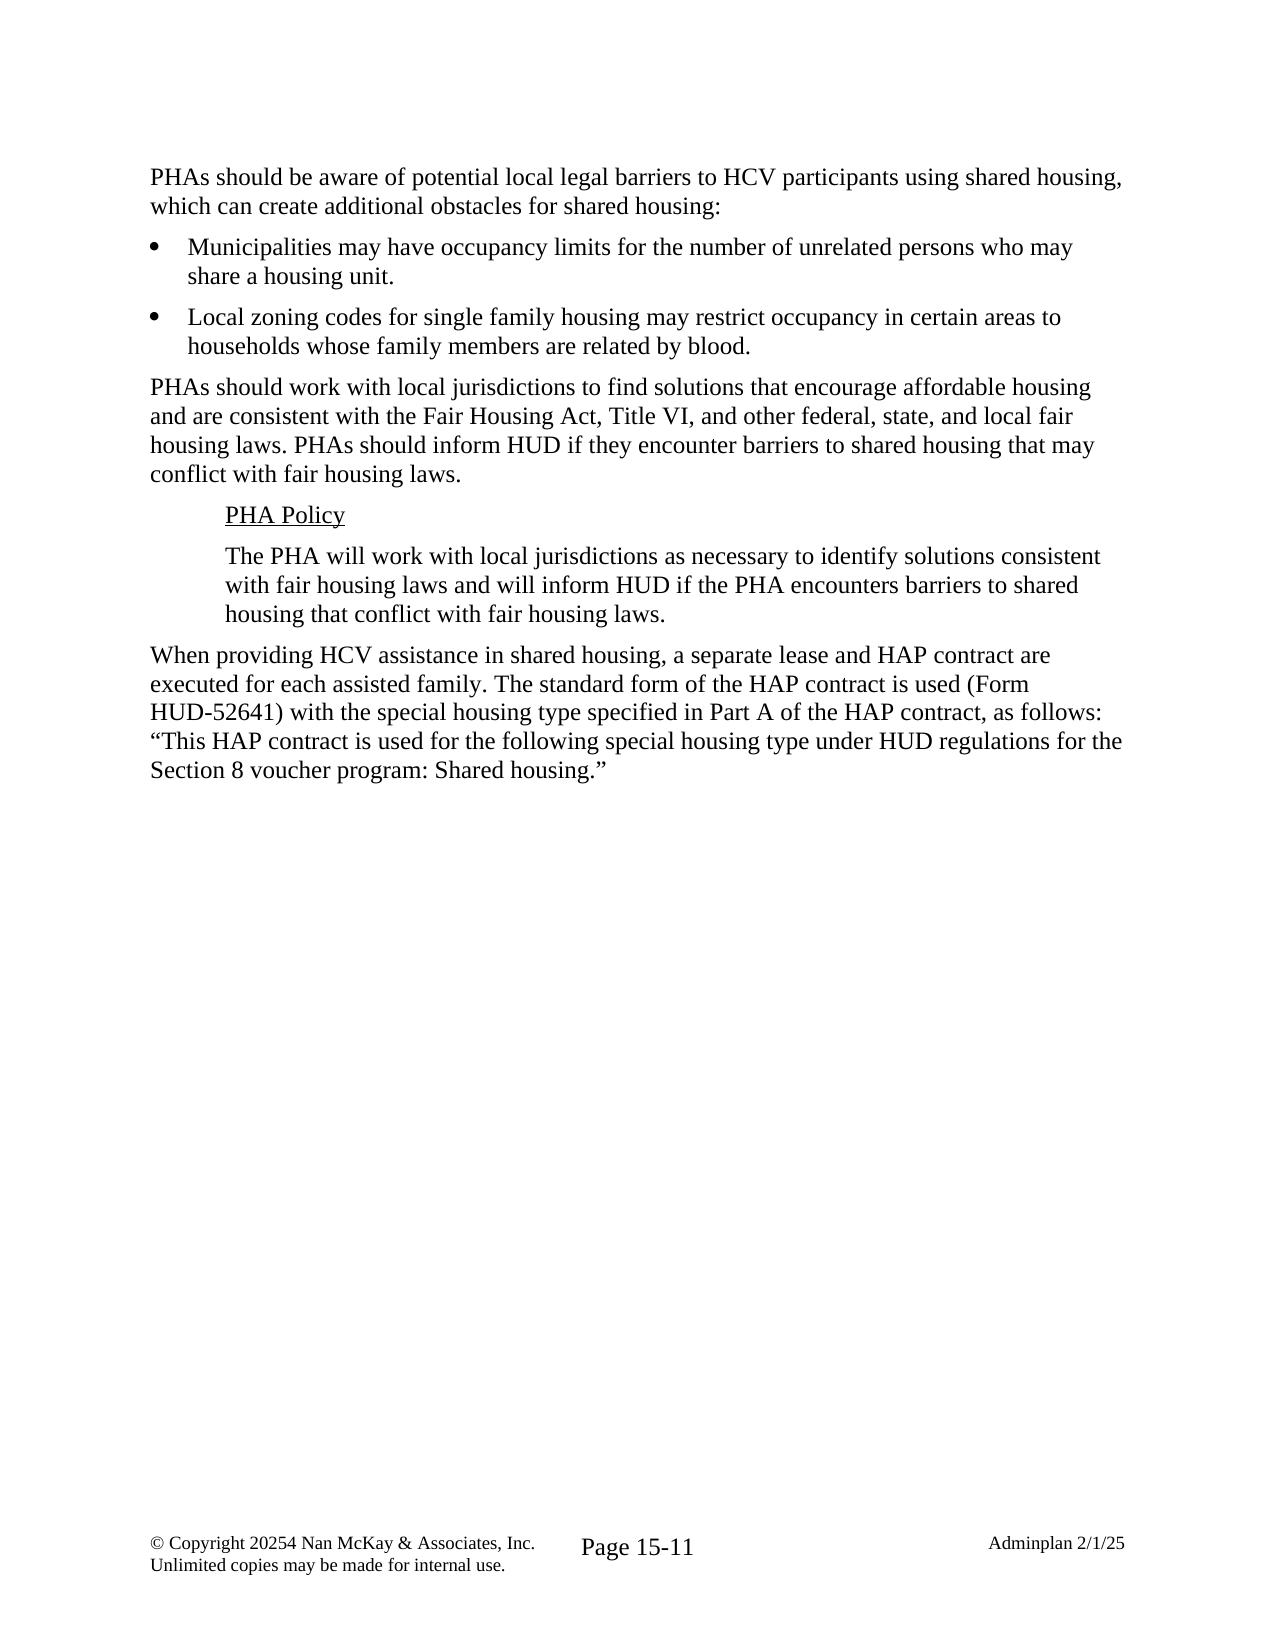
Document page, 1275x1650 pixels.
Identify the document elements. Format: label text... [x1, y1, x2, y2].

list Municipalities may have occupancy limits for the number of unrelated persons who may share a housing unit. [150, 232, 1125, 290]
text The PHA will work with local jurisdictions as necessary to identify solutions consistent with fair housing laws and will inform HUD if the PHA encounters barriers to shared housing that conflict with fair housing laws. [225, 541, 1125, 627]
text PHA Policy [225, 500, 1125, 529]
text PHAs should work with local jurisdictions to find solutions that encourage affordable housing and are consistent with the Fair Housing Act, Title VI, and other federal, state, and local fair housing laws. PHAs should inform HUD if they encounter barriers to shared housing that may conflict with fair housing laws. [150, 372, 1125, 487]
text PHAs should be aware of potential local legal barriers to HCV participants using shared housing, which can create additional obstacles for shared housing: [150, 162, 1125, 220]
text When providing HCV assistance in shared housing, a separate lease and HAP contract are executed for each assisted family. The standard form of the HAP contract is used (Form HUD-52641) with the special housing type specified in Part A of the HAP contract, as follows: “This HAP contract is used for the following special housing type under HUD regulations for the Section 8 voucher program: Shared housing.” [150, 640, 1125, 784]
list Local zoning codes for single family housing may restrict occupancy in certain areas to households whose family members are related by blood. [150, 302, 1125, 360]
